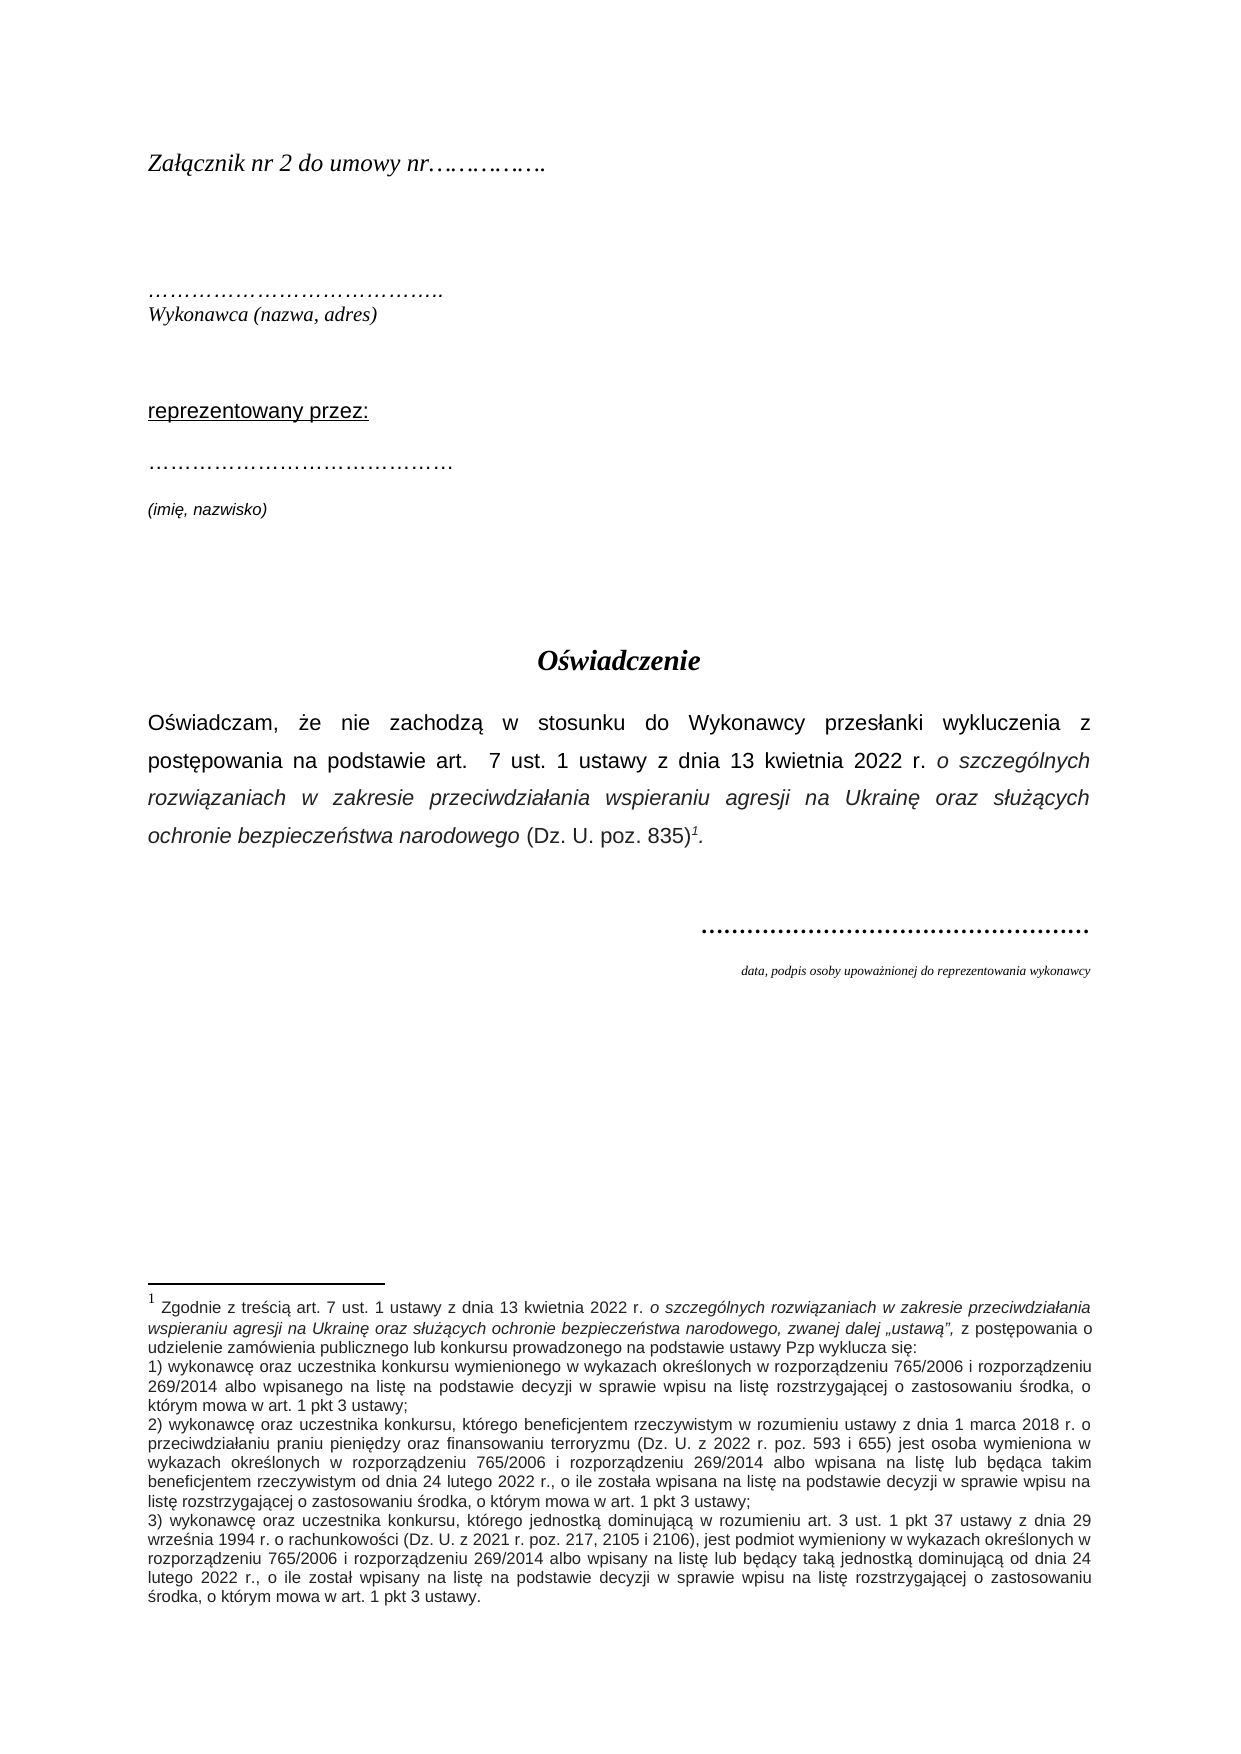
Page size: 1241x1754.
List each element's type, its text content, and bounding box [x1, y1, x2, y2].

list data, podpis osoby upoważnionej do reprezentowania wykonawcy [223, 963, 1093, 989]
text reprezentowany przez: [148, 398, 1093, 424]
list …………………………………………… [223, 912, 1093, 938]
text Załącznik nr 2 do umowy nr……………. [148, 148, 1093, 176]
text Oświadczam, że nie zachodzą w stosunku do Wykonawcy przesłanki wykluczenia z postępowania na podstawie art. 7 ust. 1 ustawy z dnia 13 kwietnia 2022 r. o szczególnych rozwiązaniach w zakresie przeciwdziałania wspieraniu agresji na Ukrainę oraz służących ochronie bezpieczeństwa narodowego (Dz. U. poz. 835). [148, 710, 1093, 848]
text Oświadczenie [148, 643, 1093, 677]
text …………………………………… [148, 449, 472, 474]
text ………………………………….. [148, 277, 1093, 302]
text (imię, nazwisko) [148, 499, 472, 518]
text Wykonawca (nazwa, adres) [148, 302, 1093, 326]
